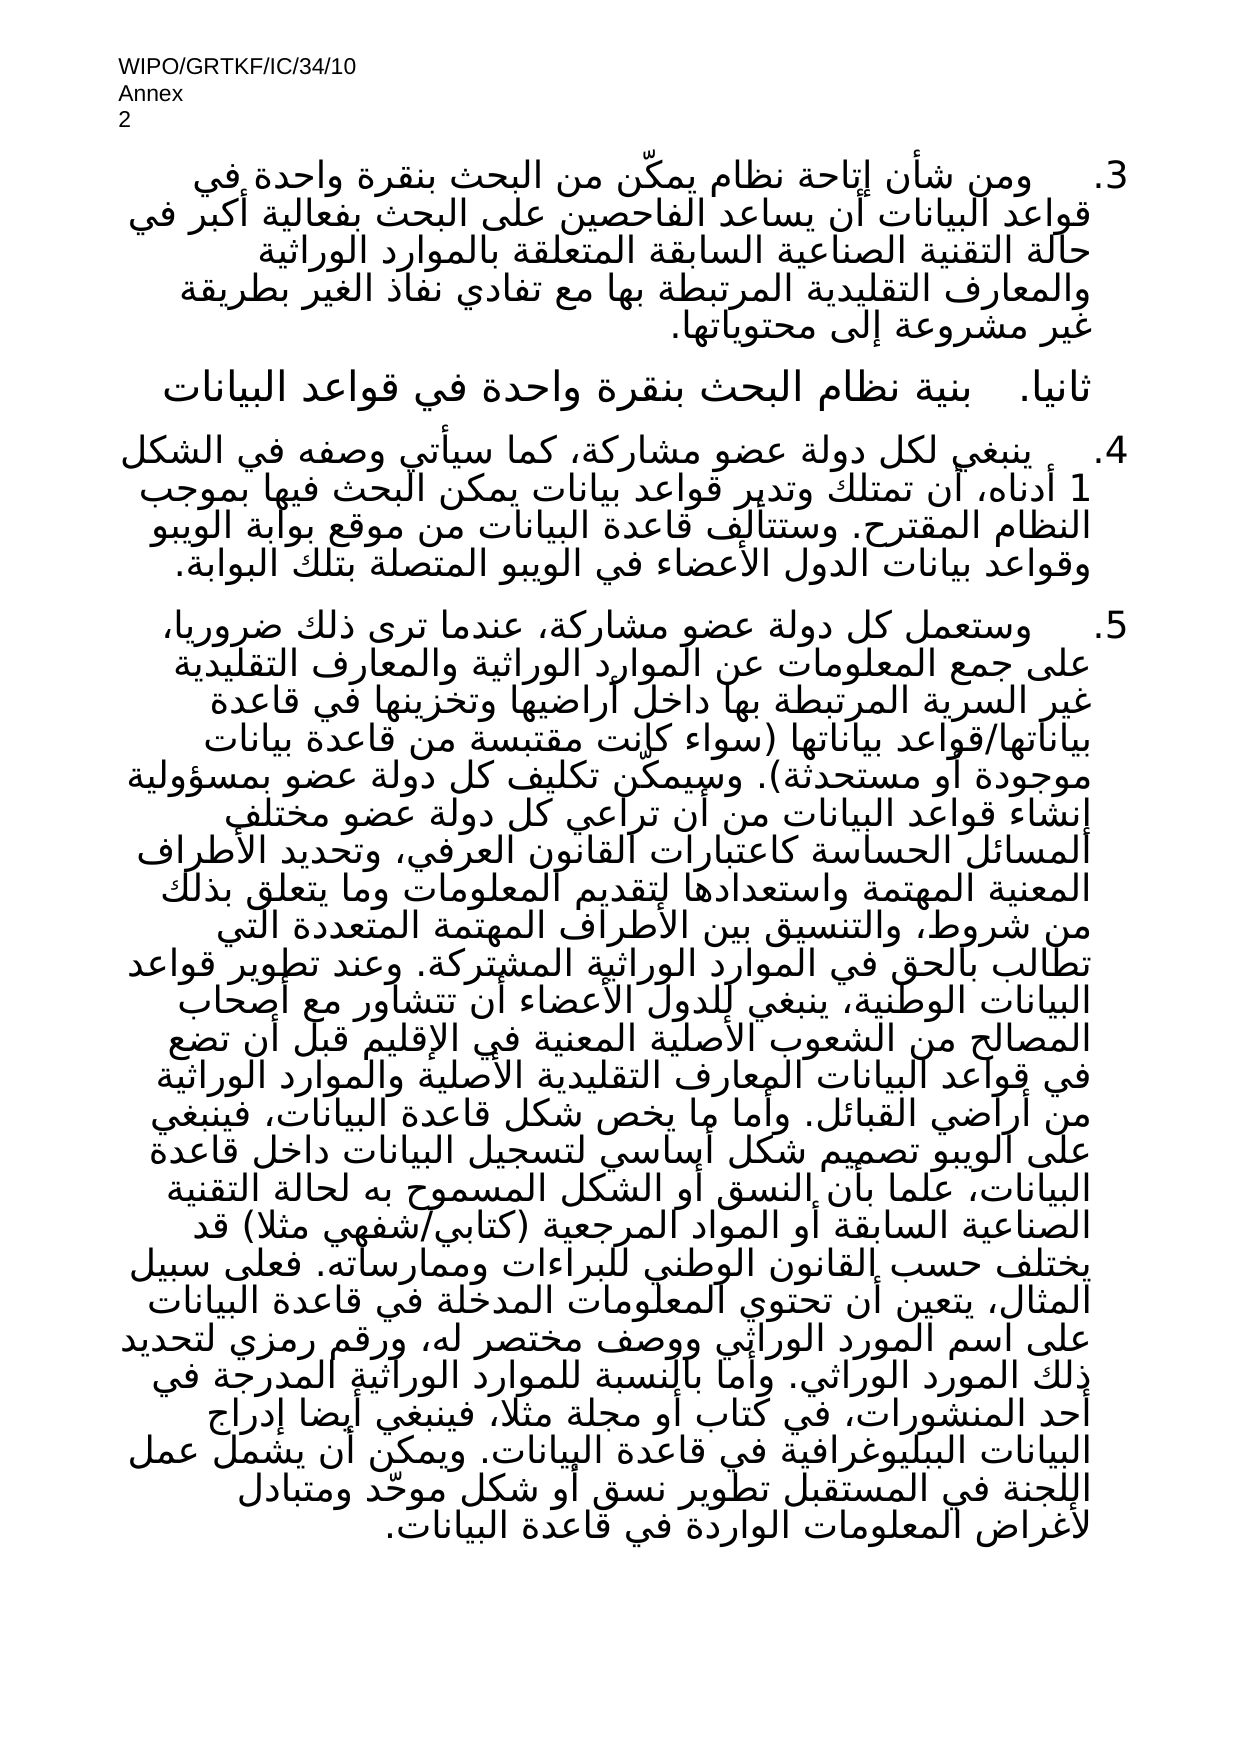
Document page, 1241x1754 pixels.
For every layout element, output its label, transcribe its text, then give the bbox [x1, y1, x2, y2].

list وستعمل كل دولة عضو مشاركة، عندما ترى ذلك ضروريا، على جمع المعلومات عن الموارد الوراثية والمعارف التقليدية غير السرية المرتبطة بها داخل أراضيها وتخزينها في قاعدة بياناتها/قواعد بياناتها (سواء كانت مقتبسة من قاعدة بيانات موجودة أو مستحدثة). وسيمكّن تكليف كل دولة عضو بمسؤولية إنشاء قواعد البيانات من أن تراعي كل دولة عضو مختلف المسائل الحساسة كاعتبارات القانون العرفي، وتحديد الأطراف المعنية المهتمة واستعدادها لتقديم المعلومات وما يتعلق بذلك من شروط، والتنسيق بين الأطراف المهتمة المتعددة التي تطالب بالحق في الموارد الوراثية المشتركة. وعند تطوير قواعد البيانات الوطنية، ينبغي للدول الأعضاء أن تتشاور مع أصحاب المصالح من الشعوب الأصلية المعنية في الإقليم قبل أن تضع في قواعد البيانات المعارف التقليدية الأصلية والموارد الوراثية من أراضي القبائل. وأما ما يخص شكل قاعدة البيانات، فينبغي على الويبو تصميم شكل أساسي لتسجيل البيانات داخل قاعدة البيانات، علما بأن النسق أو الشكل المسموح به لحالة التقنية الصناعية السابقة أو المواد المرجعية (كتابي/شفهي مثلا) قد يختلف حسب القانون الوطني للبراءات وممارساته. فعلى سبيل المثال، يتعين أن تحتوي المعلومات المدخلة في قاعدة البيانات على اسم المورد الوراثي ووصف مختصر له، ورقم رمزي لتحديد ذلك المورد الوراثي. وأما بالنسبة للموارد الوراثية المدرجة في أحد المنشورات، في كتاب أو مجلة مثلا، فينبغي أيضا إدراج البيانات الببليوغرافية في قاعدة البيانات. ويمكن أن يشمل عمل اللجنة في المستقبل تطوير نسق أو شكل موحّد ومتبادل لأغراض المعلومات الواردة في قاعدة البيانات. [118, 608, 1092, 1546]
list ومن شأن إتاحة نظام يمكّن من البحث بنقرة واحدة في قواعد البيانات أن يساعد الفاحصين على البحث بفعالية أكبر في حالة التقنية الصناعية السابقة المتعلقة بالموارد الوراثية والمعارف التقليدية المرتبطة بها مع تفادي نفاذ الغير بطريقة غير مشروعة إلى محتوياتها. [118, 158, 1092, 346]
text ثانيا. بنية نظام البحث بنقرة واحدة في قواعد البيانات [118, 371, 1092, 408]
list ينبغي لكل دولة عضو مشاركة، كما سيأتي وصفه في الشكل 1 أدناه، أن تمتلك وتدير قواعد بيانات يمكن البحث فيها بموجب النظام المقترح. وستتألف قاعدة البيانات من موقع بوابة الويبو وقواعد بيانات الدول الأعضاء في الويبو المتصلة بتلك البوابة. [118, 433, 1092, 583]
